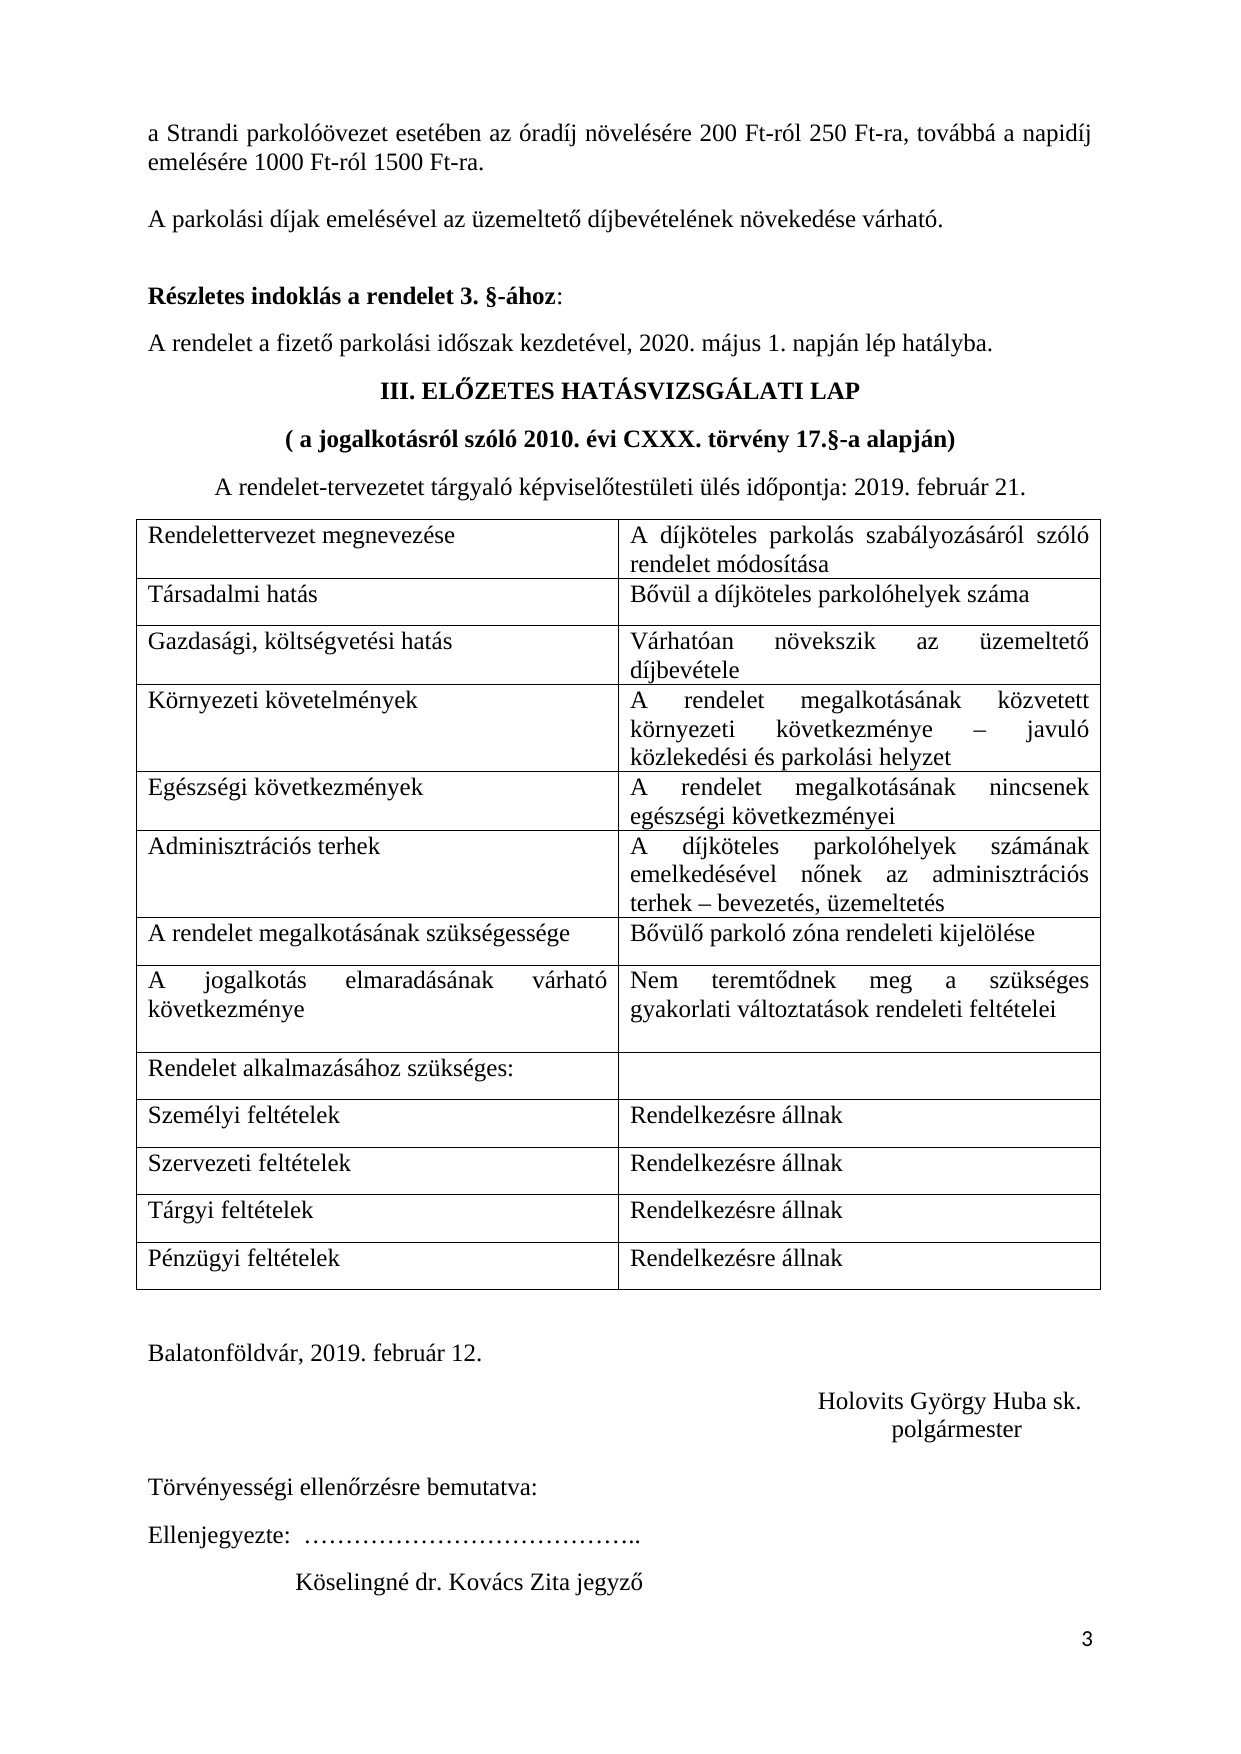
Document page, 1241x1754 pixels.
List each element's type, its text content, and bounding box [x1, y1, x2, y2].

table_cell Szervezeti feltételek [137, 1148, 618, 1194]
text A rendelet a fizető parkolási időszak kezdetével, 2020. május 1. napján lép hatályba. [148, 328, 1093, 357]
table_cell A rendelet megalkotásának közvetett környezeti következménye – javuló közlekedési és parkolási helyzet [619, 685, 1100, 771]
table_cell Rendelkezésre állnak [619, 1195, 1100, 1242]
text polgármester [885, 1414, 1093, 1443]
table_header Rendelettervezet megnevezése [137, 520, 618, 578]
table_cell Adminisztrációs terhek [137, 831, 618, 917]
table_header A díjköteles parkolás szabályozásáról szóló rendelet módosítása [619, 520, 1100, 578]
text Köselingné dr. Kovács Zita jegyző [295, 1567, 1093, 1596]
table_cell Egészségi következmények [137, 772, 618, 830]
table_cell Bővül a díjköteles parkolóhelyek száma [619, 579, 1100, 625]
table_cell Rendelkezésre állnak [619, 1100, 1100, 1147]
text Törvényességi ellenőrzésre bemutatva: [148, 1472, 1093, 1501]
table_cell Rendelet alkalmazásához szükséges: [137, 1053, 618, 1099]
table_cell Tárgyi feltételek [137, 1195, 618, 1242]
text A parkolási díjak emelésével az üzemeltető díjbevételének növekedése várható. [148, 204, 1093, 233]
table_cell A rendelet megalkotásának szükségessége [137, 918, 618, 964]
text Balatonföldvár, 2019. február 12. [148, 1338, 1093, 1367]
table_cell Nem teremtődnek meg a szükséges gyakorlati változtatások rendeleti feltételei [619, 966, 1100, 1052]
text Részletes indoklás a rendelet 3. §-ához: [148, 281, 1093, 309]
table_cell [619, 1053, 1100, 1099]
table_cell Várhatóan növekszik az üzemeltető díjbevétele [619, 626, 1100, 684]
table_cell Környezeti követelmények [137, 685, 618, 771]
table_cell Személyi feltételek [137, 1100, 618, 1147]
table_cell A díjköteles parkolóhelyek számának emelkedésével nőnek az adminisztrációs terhek – bevezetés, üzemeltetés [619, 831, 1100, 917]
table_cell A rendelet megalkotásának nincsenek egészségi következményei [619, 772, 1100, 830]
table_cell Bővülő parkoló zóna rendeleti kijelölése [619, 918, 1100, 964]
text Holovits György Huba sk. [148, 1386, 1093, 1414]
text III. ELŐZETES HATÁSVIZSGÁLATI LAP [148, 376, 1093, 405]
text Ellenjegyezte: ………………………………….. [148, 1520, 1093, 1548]
table_cell Rendelkezésre állnak [619, 1243, 1100, 1289]
text a Strandi parkolóövezet esetében az óradíj növelésére 200 Ft-ról 250 Ft-ra, továbbá a napidíj emelésére 1000 Ft-ról 1500 Ft-ra. [148, 118, 1093, 176]
table_cell Gazdasági, költségvetési hatás [137, 626, 618, 684]
text ( a jogalkotásról szóló 2010. évi CXXX. törvény 17.§-a alapján) [148, 424, 1093, 453]
table_cell Társadalmi hatás [137, 579, 618, 625]
table_cell Pénzügyi feltételek [137, 1243, 618, 1289]
text A rendelet-tervezetet tárgyaló képviselőtestületi ülés időpontja: 2019. február 21. [148, 472, 1093, 500]
table_cell A jogalkotás elmaradásának várható következménye [137, 966, 618, 1052]
table_cell Rendelkezésre állnak [619, 1148, 1100, 1194]
